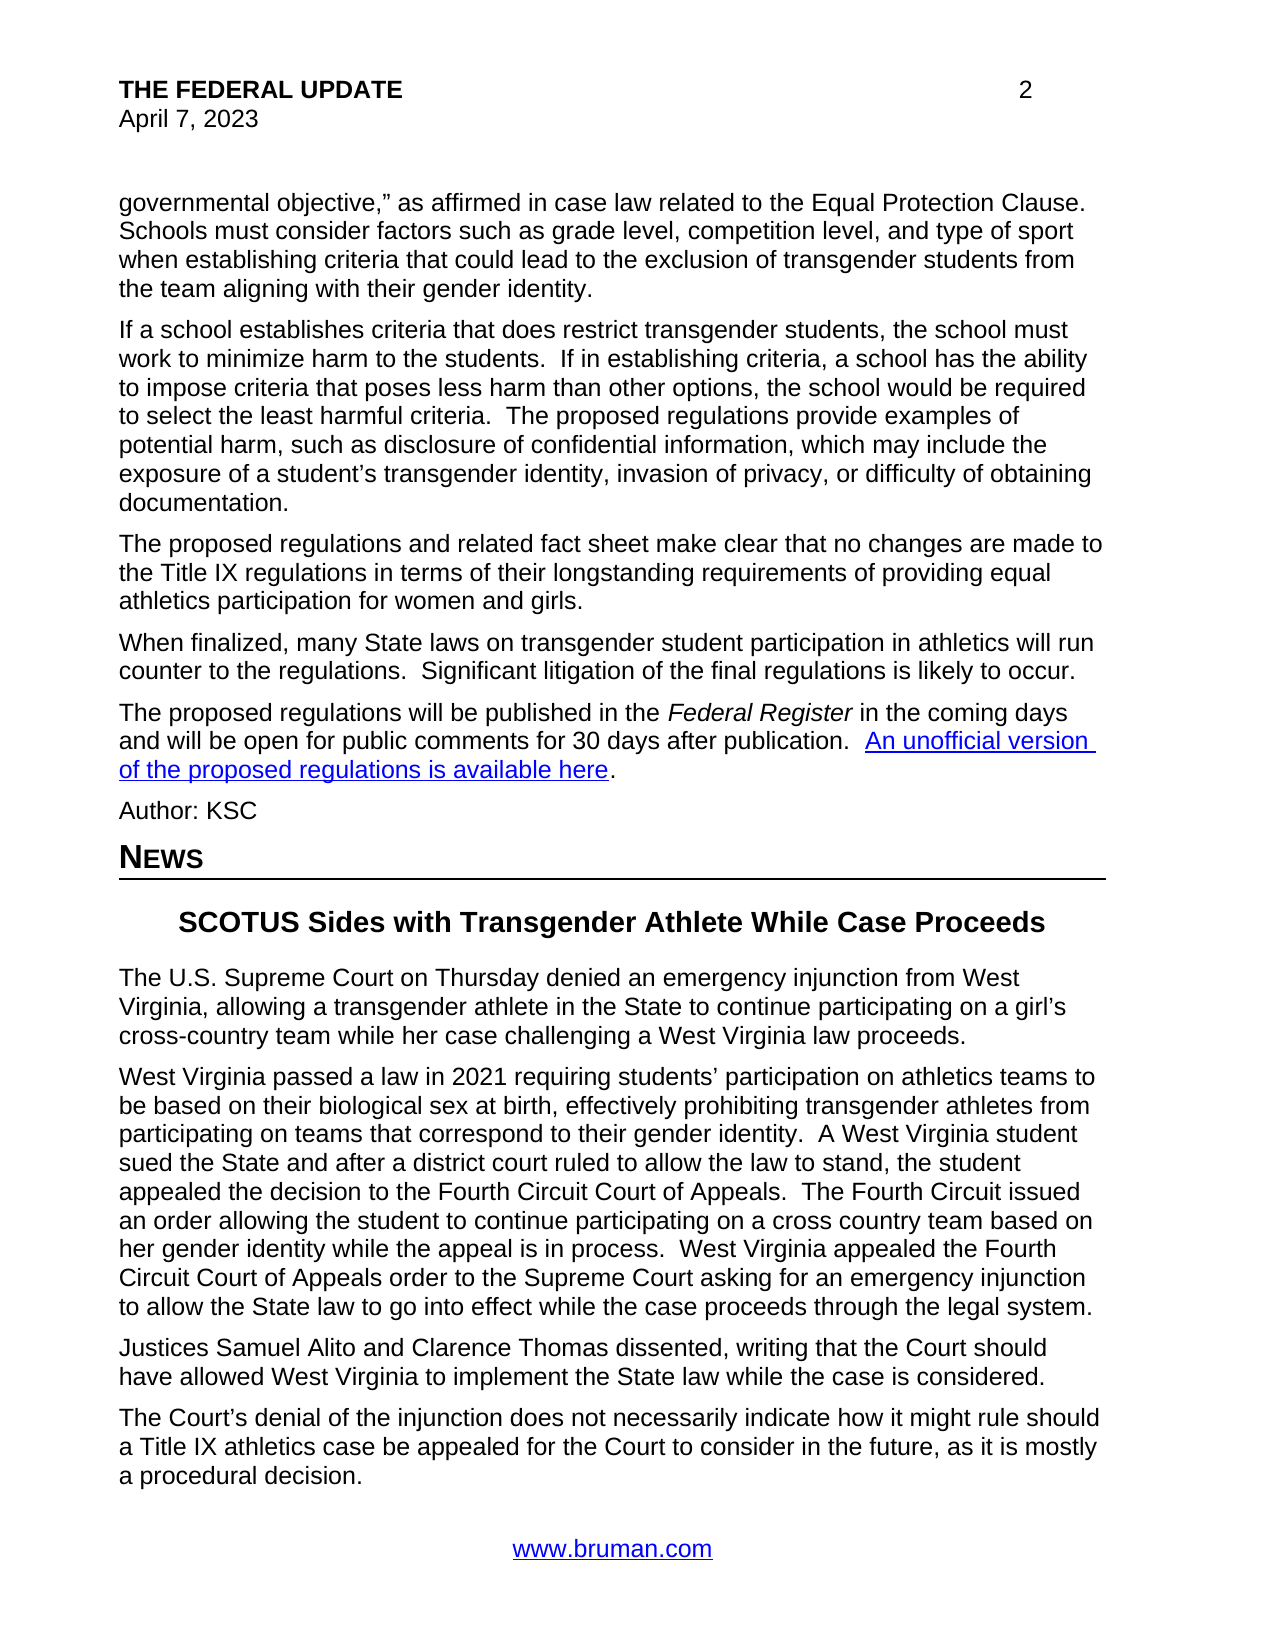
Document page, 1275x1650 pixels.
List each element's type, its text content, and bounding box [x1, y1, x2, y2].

text West Virginia passed a law in 2021 requiring students’ participation on athletics teams to be based on their biological sex at birth, effectively prohibiting transgender athletes from participating on teams that correspond to their gender identity. A West Virginia student sued the State and after a district court ruled to allow the law to stand, the student appealed the decision to the Fourth Circuit Court of Appeals. The Fourth Circuit issued an order allowing the student to continue participating on a cross country team based on her gender identity while the appeal is in process. West Virginia appealed the Fourth Circuit Court of Appeals order to the Supreme Court asking for an emergency injunction to allow the State law to go into effect while the case proceeds through the legal system. [118, 1062, 1106, 1321]
text The proposed regulations will be published in the Federal Register in the coming days and will be open for public comments for 30 days after publication. An unofficial version of the proposed regulations is available here. [118, 697, 1106, 784]
text When finalized, many State laws on transgender student participation in athletics will run counter to the regulations. Significant litigation of the final regulations is likely to occur. [118, 627, 1106, 685]
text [118, 187, 1106, 302]
text The Court’s denial of the injunction does not necessarily indicate how it might rule should a Title IX athletics case be appealed for the Court to consider in the future, as it is mostly a procedural decision. [118, 1403, 1106, 1489]
text The proposed regulations and related fact sheet make clear that no changes are made to the Title IX regulations in terms of their longstanding requirements of providing equal athletics participation for women and girls. [118, 529, 1106, 615]
text The U.S. Supreme Court on Thursday denied an emergency injunction from West Virginia, allowing a transgender athlete in the State to continue participating on a girl’s cross-country team while her case challenging a West Virginia law proceeds. [118, 963, 1106, 1049]
text Justices Samuel Alito and Clarence Thomas dissented, writing that the Court should have allowed West Virginia to implement the State law while the case is considered. [118, 1333, 1106, 1391]
subtitle SCOTUS Sides with Transgender Athlete While Case Proceeds [118, 904, 1106, 938]
subtitle News [118, 837, 1106, 879]
text If a school establishes criteria that does restrict transgender students, the school must work to minimize harm to the students. If in establishing criteria, a school has the ability to impose criteria that poses less harm than other options, the school would be required to select the least harmful criteria. The proposed regulations provide examples of potential harm, such as disclosure of confidential information, which may include the exposure of a student’s transgender identity, invasion of privacy, or difficulty of obtaining documentation. [118, 315, 1106, 516]
text Author: KSC [118, 796, 1106, 825]
